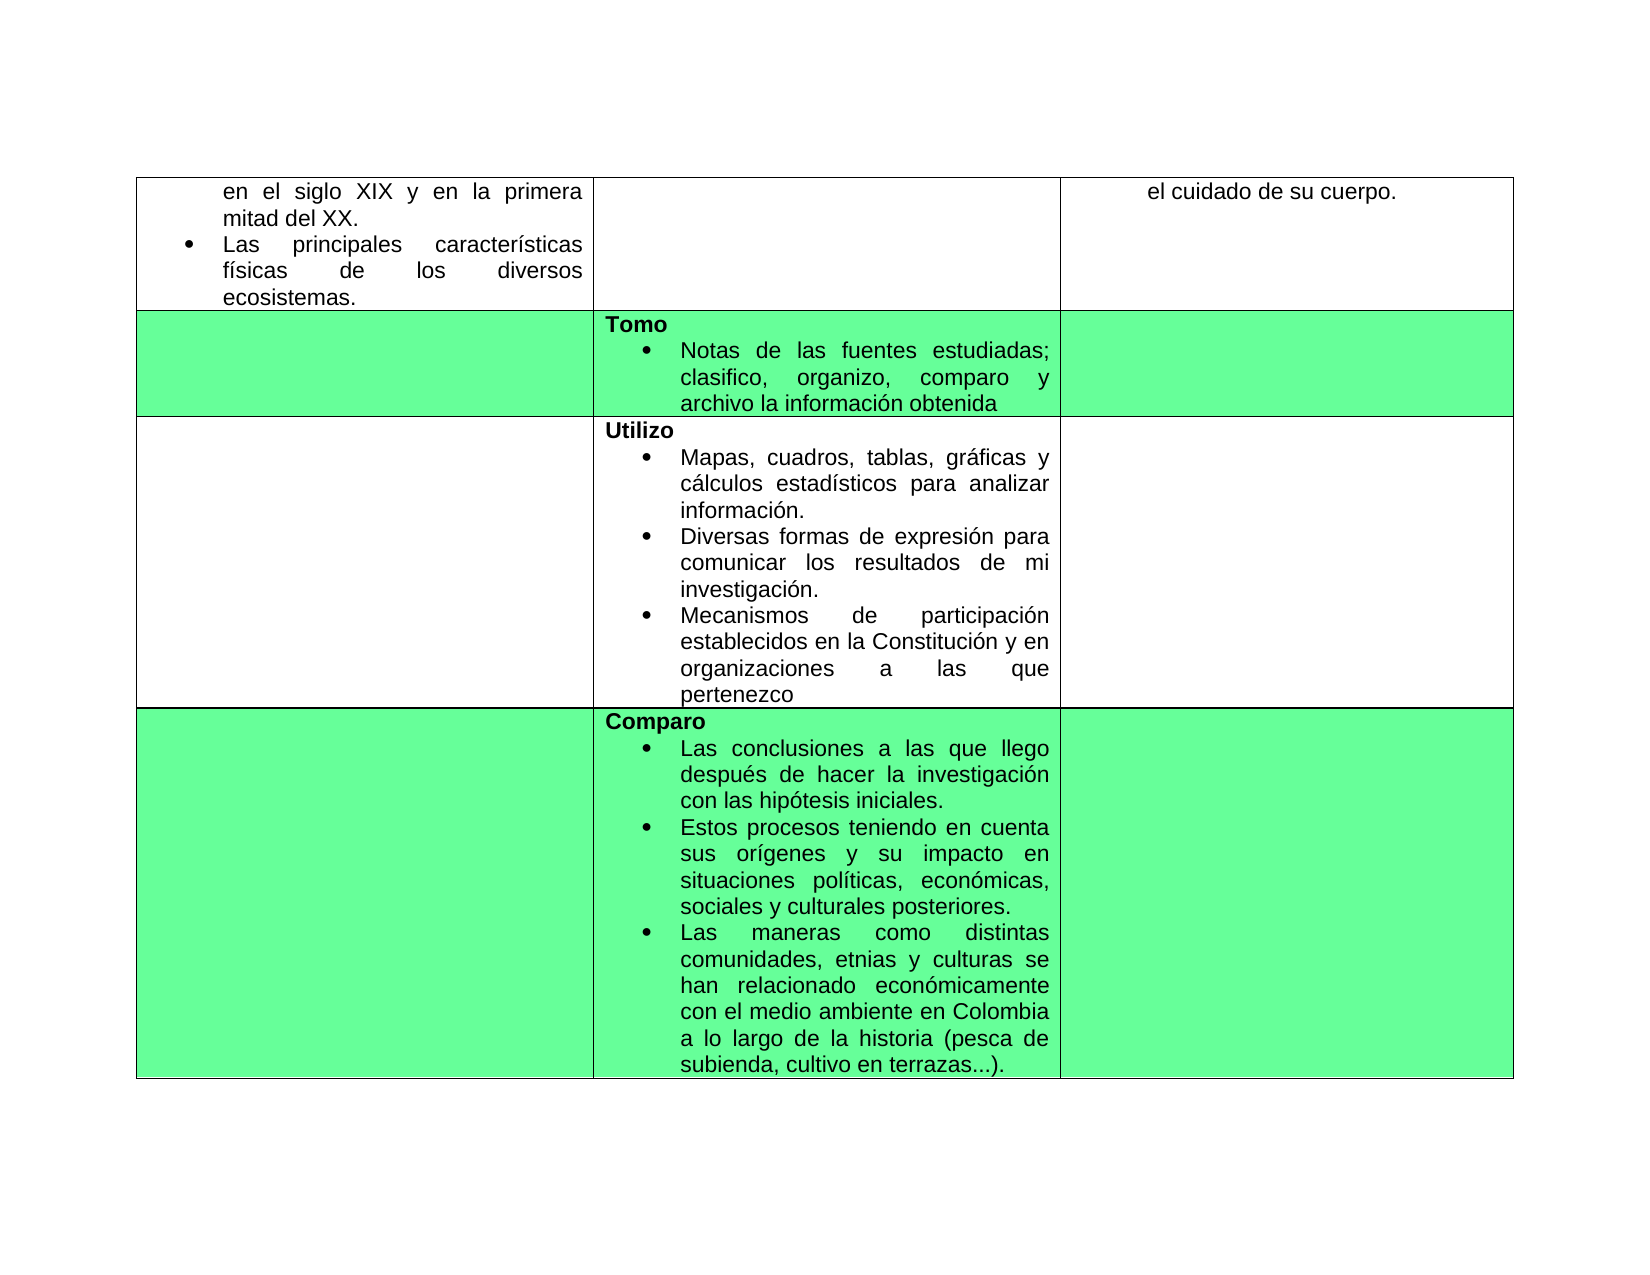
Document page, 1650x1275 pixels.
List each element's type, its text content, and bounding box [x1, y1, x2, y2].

table_cell [1061, 311, 1513, 416]
table_cell [1061, 709, 1513, 1077]
table_cell [137, 417, 593, 707]
table_cell Tomo Notas de las fuentes estudiadas; clasiﬁco, organizo, comparo y archivo la información obtenida [594, 311, 1060, 416]
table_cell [1061, 178, 1513, 310]
table_cell [1061, 417, 1513, 707]
table_cell [137, 311, 593, 416]
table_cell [594, 709, 1060, 1077]
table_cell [594, 178, 1060, 310]
table_cell [137, 709, 593, 1077]
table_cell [137, 178, 593, 310]
table_cell Utilizo Mapas, cuadros, tablas, gráﬁcas y cálculos estadísticos para analizar información. Diversas formas de expresión para comunicar los resultados de mi investigación. Mecanismos de participación establecidos en la Constitución y en organizaciones a las que pertenezco [594, 417, 1060, 707]
